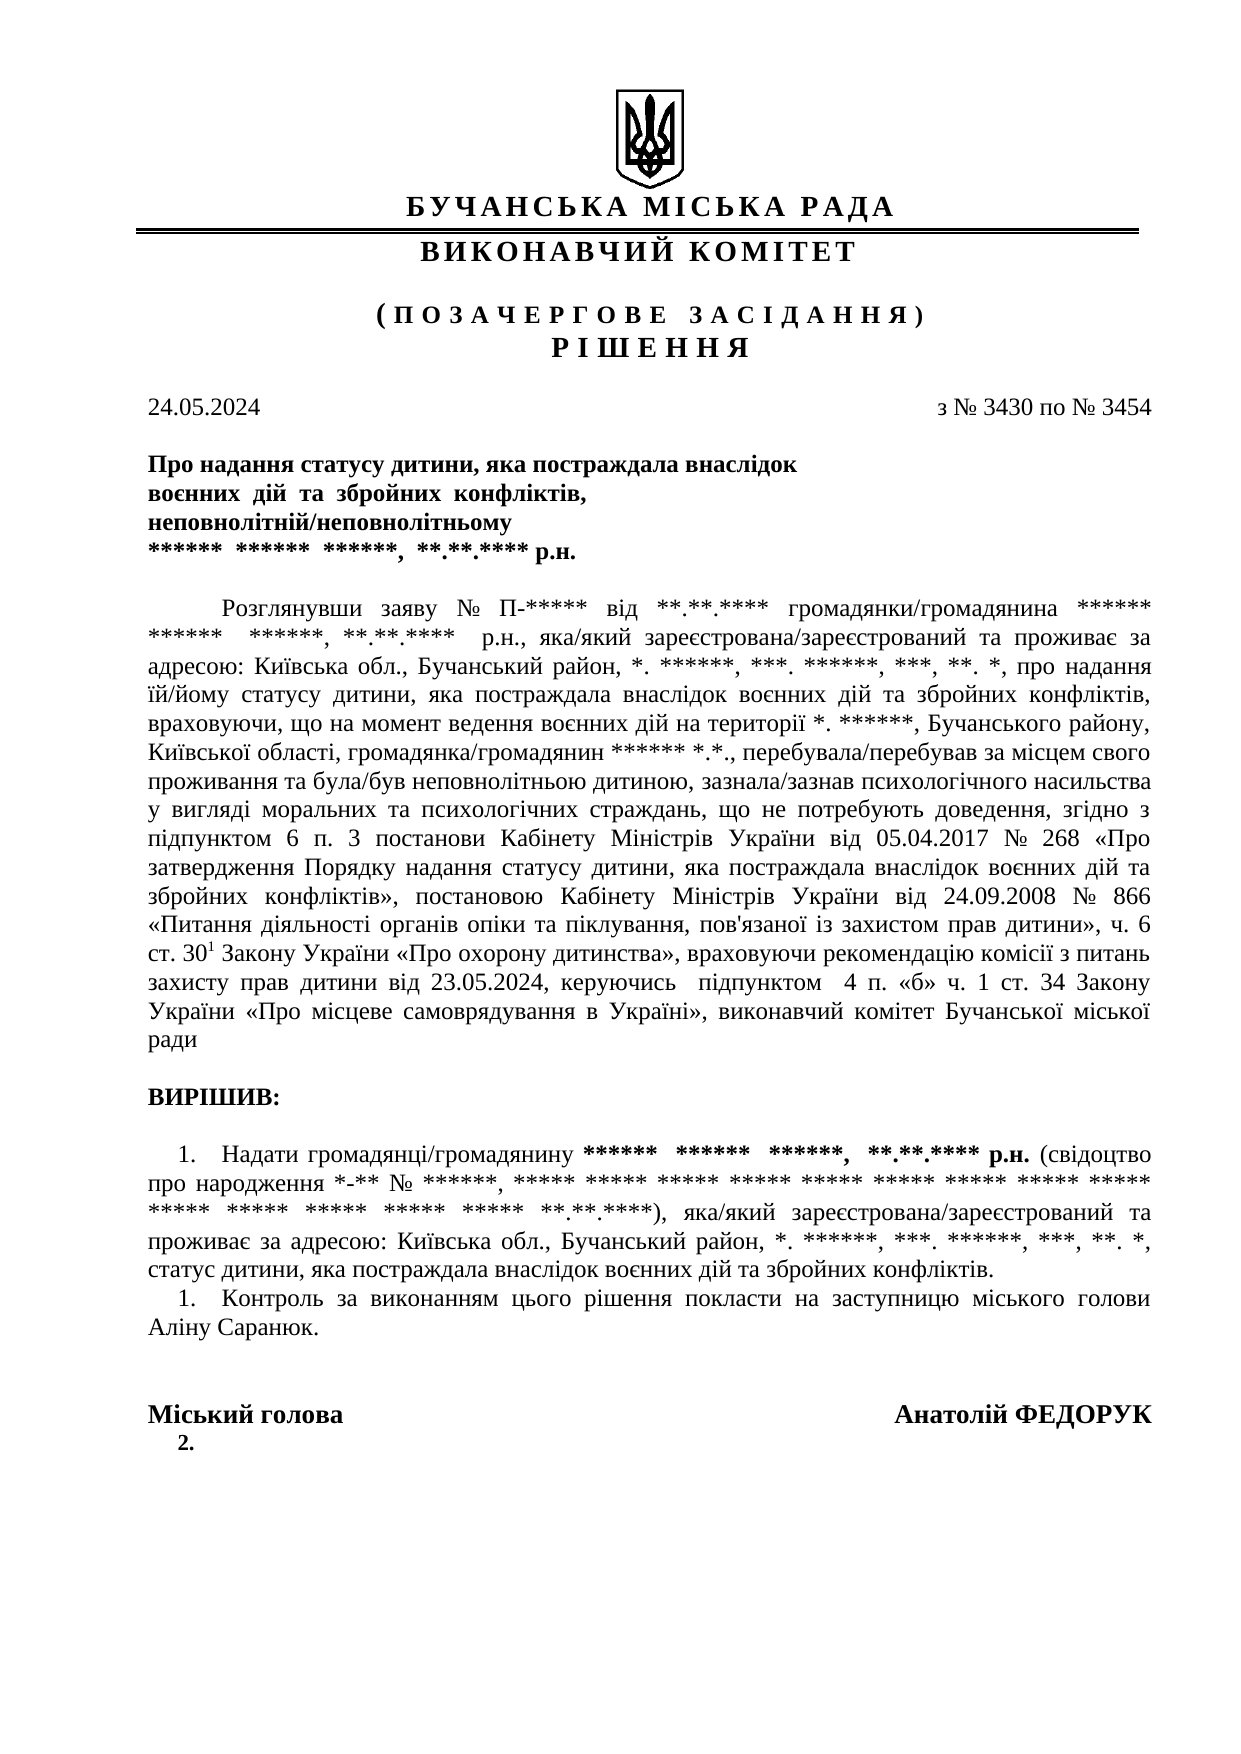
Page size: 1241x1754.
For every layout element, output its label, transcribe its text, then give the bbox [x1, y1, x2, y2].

list Надати громадянці/громадянину ****** ****** ******, **.**.**** р.н. (свідоцтво про народження *-** № ******, ***** ***** ***** ***** ***** ***** ***** ***** ***** ***** ***** ***** ***** ***** **.**.****), яка/який зареєстрована/зареєстрований та проживає за адресою: Київська обл., Бучанський район, *. ******, ***. ******, ***, **. *, статус дитини, яка постраждала внаслідок воєнних дій та збройних конфліктів. [148, 1139, 1152, 1283]
table_header Анатолій ФЕДОРУК [650, 1398, 1163, 1429]
table_header Міський голова [136, 1398, 649, 1429]
table_header ВИКОНАВЧИЙ КОМІТЕТ [136, 234, 1139, 296]
text ВИРІШИВ: [148, 1082, 1152, 1111]
text (ПОЗАЧЕРГОВЕ ЗАСІДАННЯ) [148, 296, 1152, 330]
text Про надання статусу дитини, яка постраждала внаслідок воєнних дій та збройних конфліктів, неповнолітній/неповнолітньому [148, 449, 812, 536]
text БУЧАНСЬКА МІСЬКА РАДА [148, 189, 1152, 223]
table_header 24.05.2024 [136, 392, 649, 421]
picture [614, 88, 685, 189]
list Контроль за виконанням цього рішення покласти на заступницю міського голови Аліну Саранюк. [148, 1283, 1152, 1341]
table_header з № 3430 по № 3454 [650, 392, 1163, 421]
text РІШЕННЯ [148, 330, 1152, 363]
text ****** ****** ******, **.**.**** р.н. [148, 536, 812, 564]
text Розглянувши заяву № П-***** від **.**.**** громадянки/громадянина ****** ****** ******, **.**.**** р.н., яка/який зареєстрована/зареєстрований та проживає за адресою: Київська обл., Бучанський район, *. ******, ***. ******, ***, **. *, про надання їй/йому статусу дитини, яка постраждала внаслідок воєнних дій та збройних конфліктів, враховуючи, що на момент ведення воєнних дій на території *. ******, Бучанського району, Київської області, громадянка/громадянин ****** *.*., перебувала/перебував за місцем свого проживання та була/був неповнолітньою дитиною, зазнала/зазнав психологічного насильства у вигляді моральних та психологічних страждань, що не потребують доведення, згідно з підпунктом 6 п. 3 постанови Кабінету Міністрів України від 05.04.2017 № 268 «Про затвердження Порядку надання статусу дитини, яка постраждала внаслідок воєнних дій та збройних конфліктів», постановою Кабінету Міністрів України від 24.09.2008 № 866 «Питання діяльності органів опіки та піклування, пов'язаної із захистом прав дитини», ч. 6 ст. 301 Закону України «Про охорону дитинства», враховуючи рекомендацію комісії з питань захисту прав дитини від 23.05.2024, керуючись підпунктом 4 п. «б» ч. 1 ст. 34 Закону України «Про місцеве самоврядування в Україні», виконавчий комітет Бучанської міської ради [148, 593, 1152, 1053]
